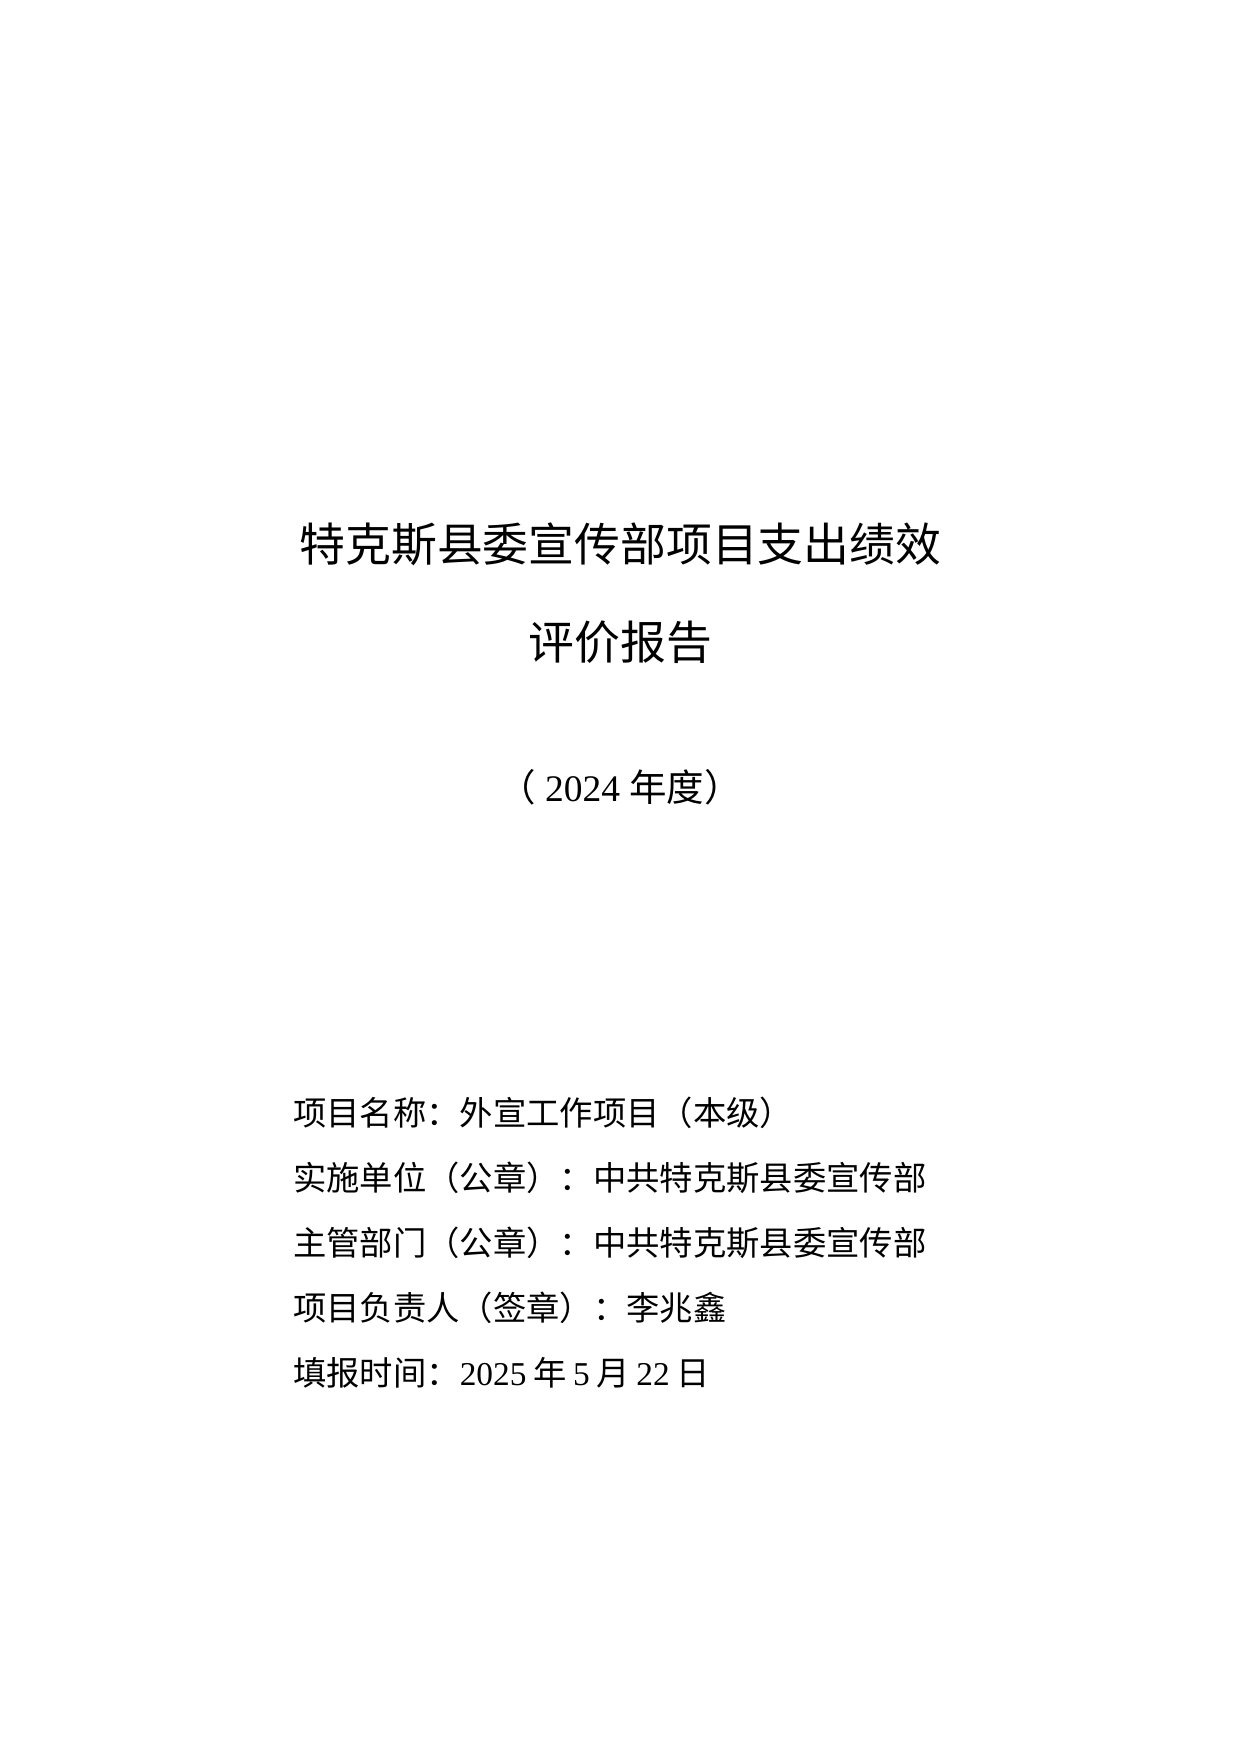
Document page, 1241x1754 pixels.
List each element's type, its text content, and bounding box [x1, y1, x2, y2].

text 评价报告 [159, 590, 1081, 688]
text （ 2024 年度） [159, 753, 1081, 818]
text 实施单位（公章）：中共特克斯县委宣传部 [159, 1143, 1081, 1208]
text 主管部门（公章）：中共特克斯县委宣传部 [159, 1208, 1081, 1273]
text 项目负责人（签章）：李兆鑫 [159, 1273, 1081, 1338]
text 项目名称：外宣工作项目（本级） [159, 1078, 1081, 1143]
text 特克斯县委宣传部项目支出绩效 [159, 493, 1081, 590]
text 填报时间：2025年5月22日 [159, 1338, 1081, 1403]
